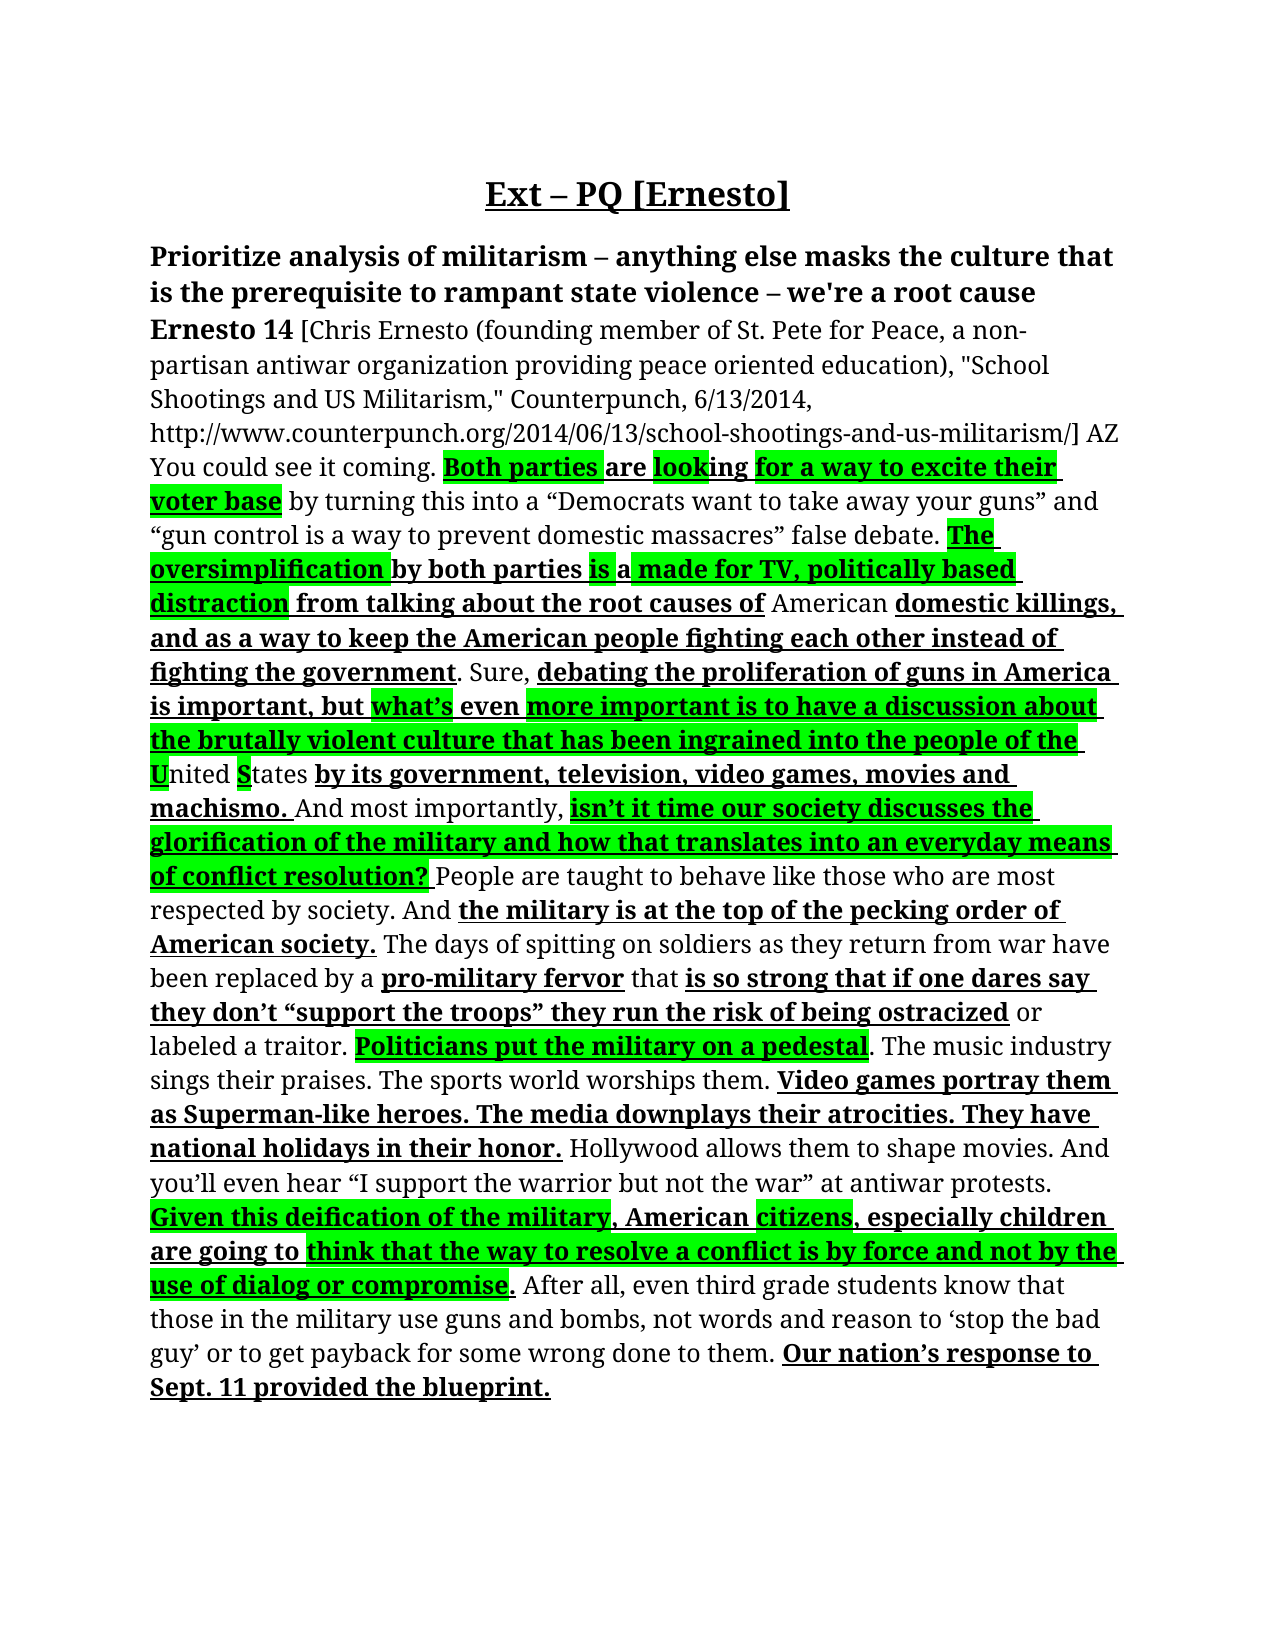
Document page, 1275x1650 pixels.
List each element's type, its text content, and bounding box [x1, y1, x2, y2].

text You could see it coming. Both parties are looking for a way to excite their voter base by turning this into a “Democrats want to take away your guns” and “gun control is a way to prevent domestic massacres” false debate. The oversimplification by both parties is a made for TV, politically based distraction from talking about the root causes of American domestic killings, and as a way to keep the American people fighting each other instead of fighting the government. Sure, debating the proliferation of guns in America is important, but what’s even more important is to have a discussion about the brutally violent culture that has been ingrained into the people of the United States by its government, television, video games, movies and machismo. And most importantly, isn’t it time our society discusses the glorification of the military and how that translates into an everyday means of conflict resolution? People are taught to behave like those who are most respected by society. And the military is at the top of the pecking order of American society. The days of spitting on soldiers as they return from war have been replaced by a pro-military fervor that is so strong that if one dares say they don’t “support the troops” they run the risk of being ostracized or labeled a traitor. Politicians put the military on a pedestal. The music industry sings their praises. The sports world worships them. Video games portray them as Superman-like heroes. The media downplays their atrocities. They have national holidays in their honor. Hollywood allows them to shape movies. And you’ll even hear “I support the warrior but not the war” at antiwar protests. Given this deification of the military, American citizens, especially children are going to think that the way to resolve a conflict is by force and not by the use of dialog or compromise. After all, even third grade students know that those in the military use guns and bombs, not words and reason to ‘stop the bad guy’ or to get payback for some wrong done to them. Our nation’s response to Sept. 11 provided the blueprint. [150, 450, 1125, 1404]
text Ernesto 14 [Chris Ernesto (founding member of St. Pete for Peace, a non-partisan antiwar organization providing peace oriented education), "School Shootings and US Militarism," Counterpunch, 6/13/2014, http://www.counterpunch.org/2014/06/13/school-shootings-and-us-militarism/] AZ [150, 311, 1125, 450]
subtitle Ext – PQ [Ernesto] [150, 171, 1125, 216]
subtitle Prioritize analysis of militarism – anything else masks the culture that is the prerequisite to rampant state violence – we're a root cause [150, 237, 1125, 311]
